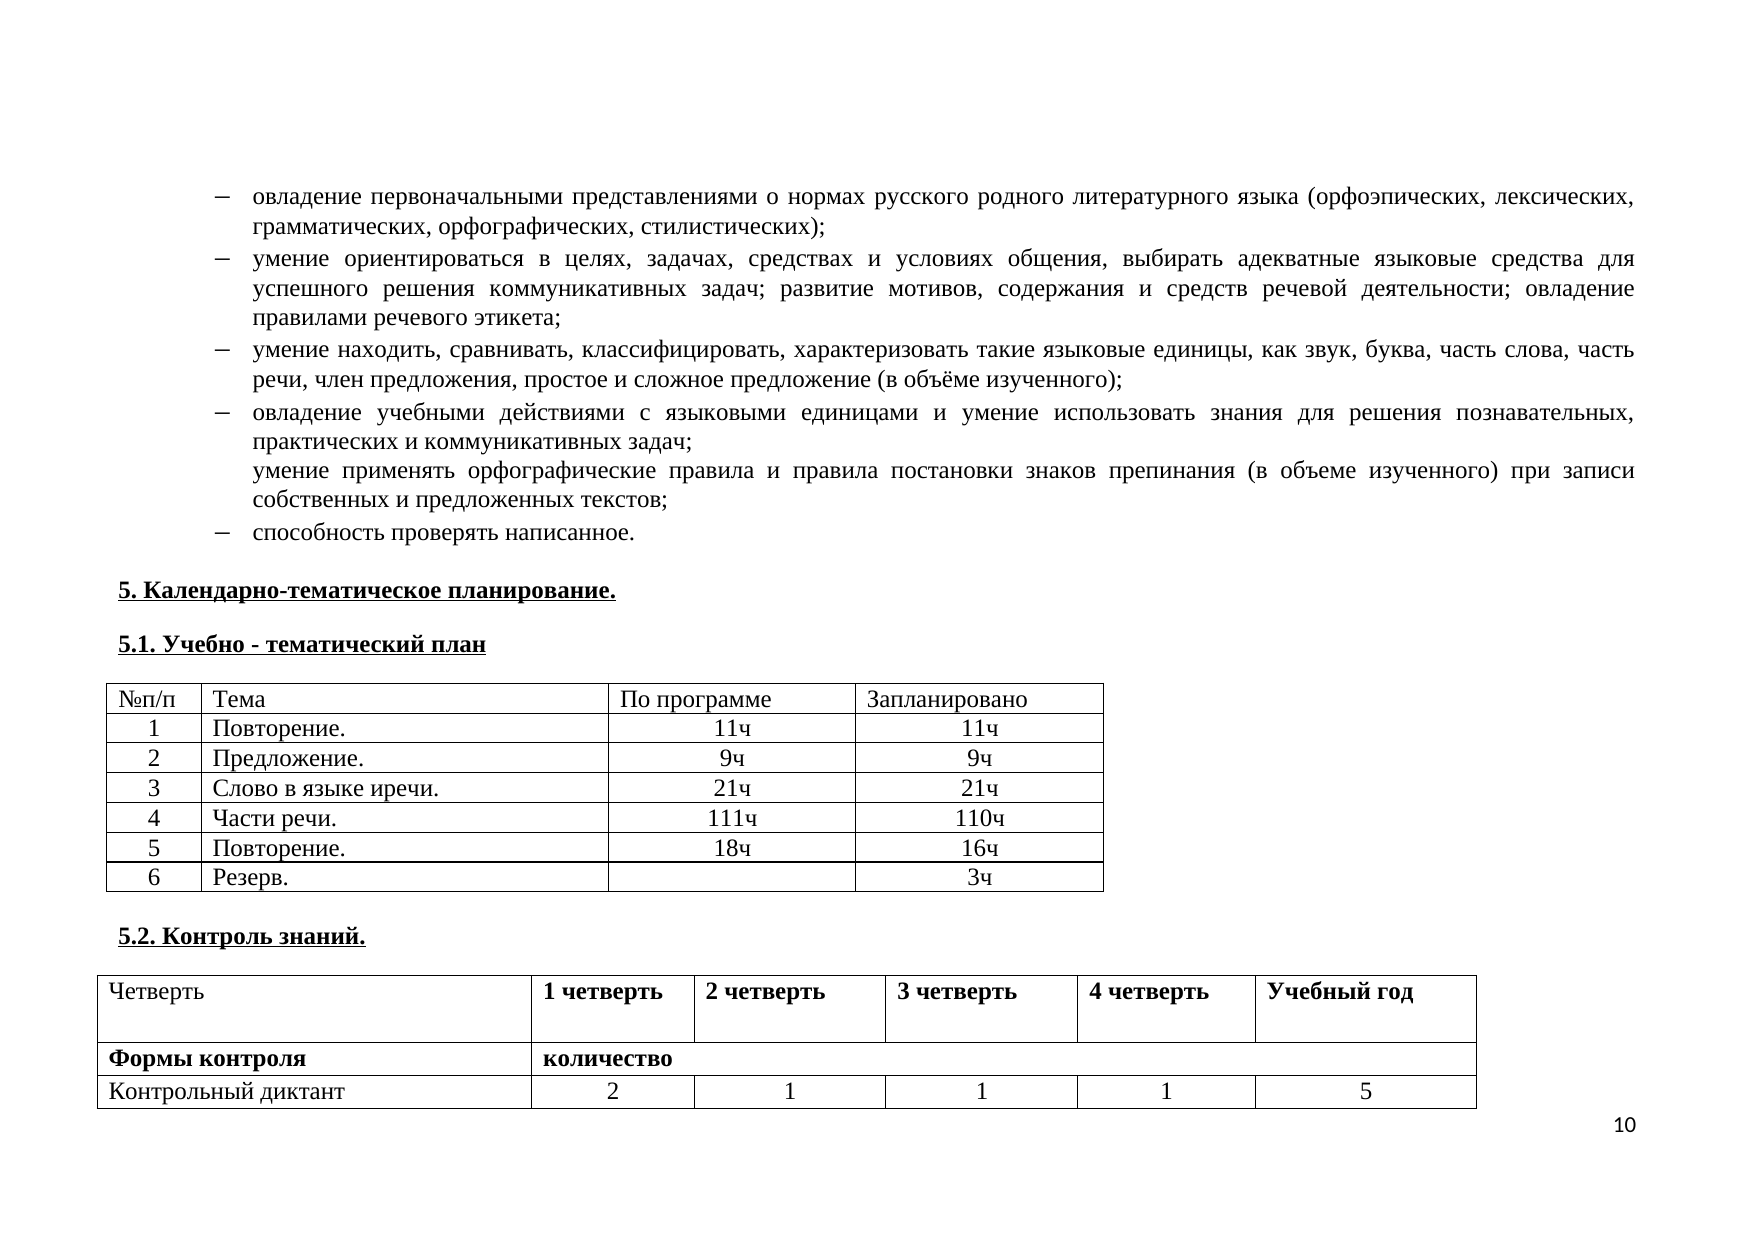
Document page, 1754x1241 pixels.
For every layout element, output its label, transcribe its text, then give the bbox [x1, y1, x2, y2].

table_cell Предложение. [202, 743, 608, 772]
table_cell 2 [532, 1076, 694, 1108]
table_header 3 четверть [886, 976, 1077, 1042]
table_header Тема [202, 684, 608, 712]
table_cell 5 [107, 833, 201, 861]
table_cell Слово в языке иречи. [202, 773, 608, 802]
table_header По программе [609, 684, 855, 712]
table_cell 16ч [856, 833, 1103, 861]
table_cell количество [532, 1043, 1476, 1075]
table_cell 6 [107, 863, 201, 891]
table_cell 111ч [609, 803, 855, 832]
table_cell Части речи. [202, 803, 608, 832]
text 5.2. Контроль знаний. [118, 921, 1636, 950]
list умение находить, сравнивать, классифицировать, характеризовать такие языковые единицы, как звук, буква, часть слова, часть речи, член предложения, простое и сложное предложение (в объёме изученного); [215, 331, 1636, 393]
table_cell 18ч [609, 833, 855, 861]
table_header Учебный год [1256, 976, 1476, 1042]
list умение применять орфографические правила и правила постановки знаков препинания (в объеме изученного) при записи собственных и предложенных текстов; [252, 455, 1636, 513]
table_header 1 четверть [532, 976, 694, 1042]
table_cell 1 [886, 1076, 1077, 1108]
text 5.1. Учебно - тематический план [118, 629, 1636, 657]
table_cell Повторение. [202, 714, 608, 742]
table_cell 5 [1256, 1076, 1476, 1108]
list способность проверять написанное. опросить авторов торами.тавить? [215, 513, 1636, 546]
table_cell Контрольный диктант [98, 1076, 531, 1108]
table_header 4 четверть [1078, 976, 1255, 1042]
table_cell 3 [107, 773, 201, 802]
table_cell 4 [107, 803, 201, 832]
table_header №п/п [107, 684, 201, 712]
table_cell 9ч [856, 743, 1103, 772]
table_cell 3ч [856, 863, 1103, 891]
list умение ориентироваться в целях, задачах, средствах и условиях общения, выбирать адекватные языковые средства для успешного решения коммуникативных задач; развитие мотивов, содержания и средств речевой деятельности; овладение правилами речевого этикета; [215, 239, 1636, 331]
table_cell 2 [107, 743, 201, 772]
table_header 2 четверть [695, 976, 885, 1042]
table_cell Резерв. [202, 863, 608, 891]
table_cell 21ч [856, 773, 1103, 802]
list овладение первоначальными представлениями о нормах русского родного литературного языка (орфоэпических, лексических, грамматических, орфографических, стилистических); [215, 177, 1636, 239]
table_cell 110ч [856, 803, 1103, 832]
table_header Четверть [98, 976, 531, 1042]
table_cell 9ч [609, 743, 855, 772]
list овладение учебными действиями с языковыми единицами и умение использовать знания для решения познавательных, практических и коммуникативных задач; [215, 393, 1636, 455]
table_cell 11ч [856, 714, 1103, 742]
table_cell Повторение. [202, 833, 608, 861]
table_cell Формы контроля [98, 1043, 531, 1075]
table_cell 1 [695, 1076, 885, 1108]
table_cell 1 [1078, 1076, 1255, 1108]
table_cell 1 [107, 714, 201, 742]
table_header Запланировано [856, 684, 1103, 712]
table_cell [609, 863, 855, 891]
text 5. Календарно-тематическое планирование. [118, 575, 1636, 604]
table_cell 21ч [609, 773, 855, 802]
table_cell 11ч [609, 714, 855, 742]
